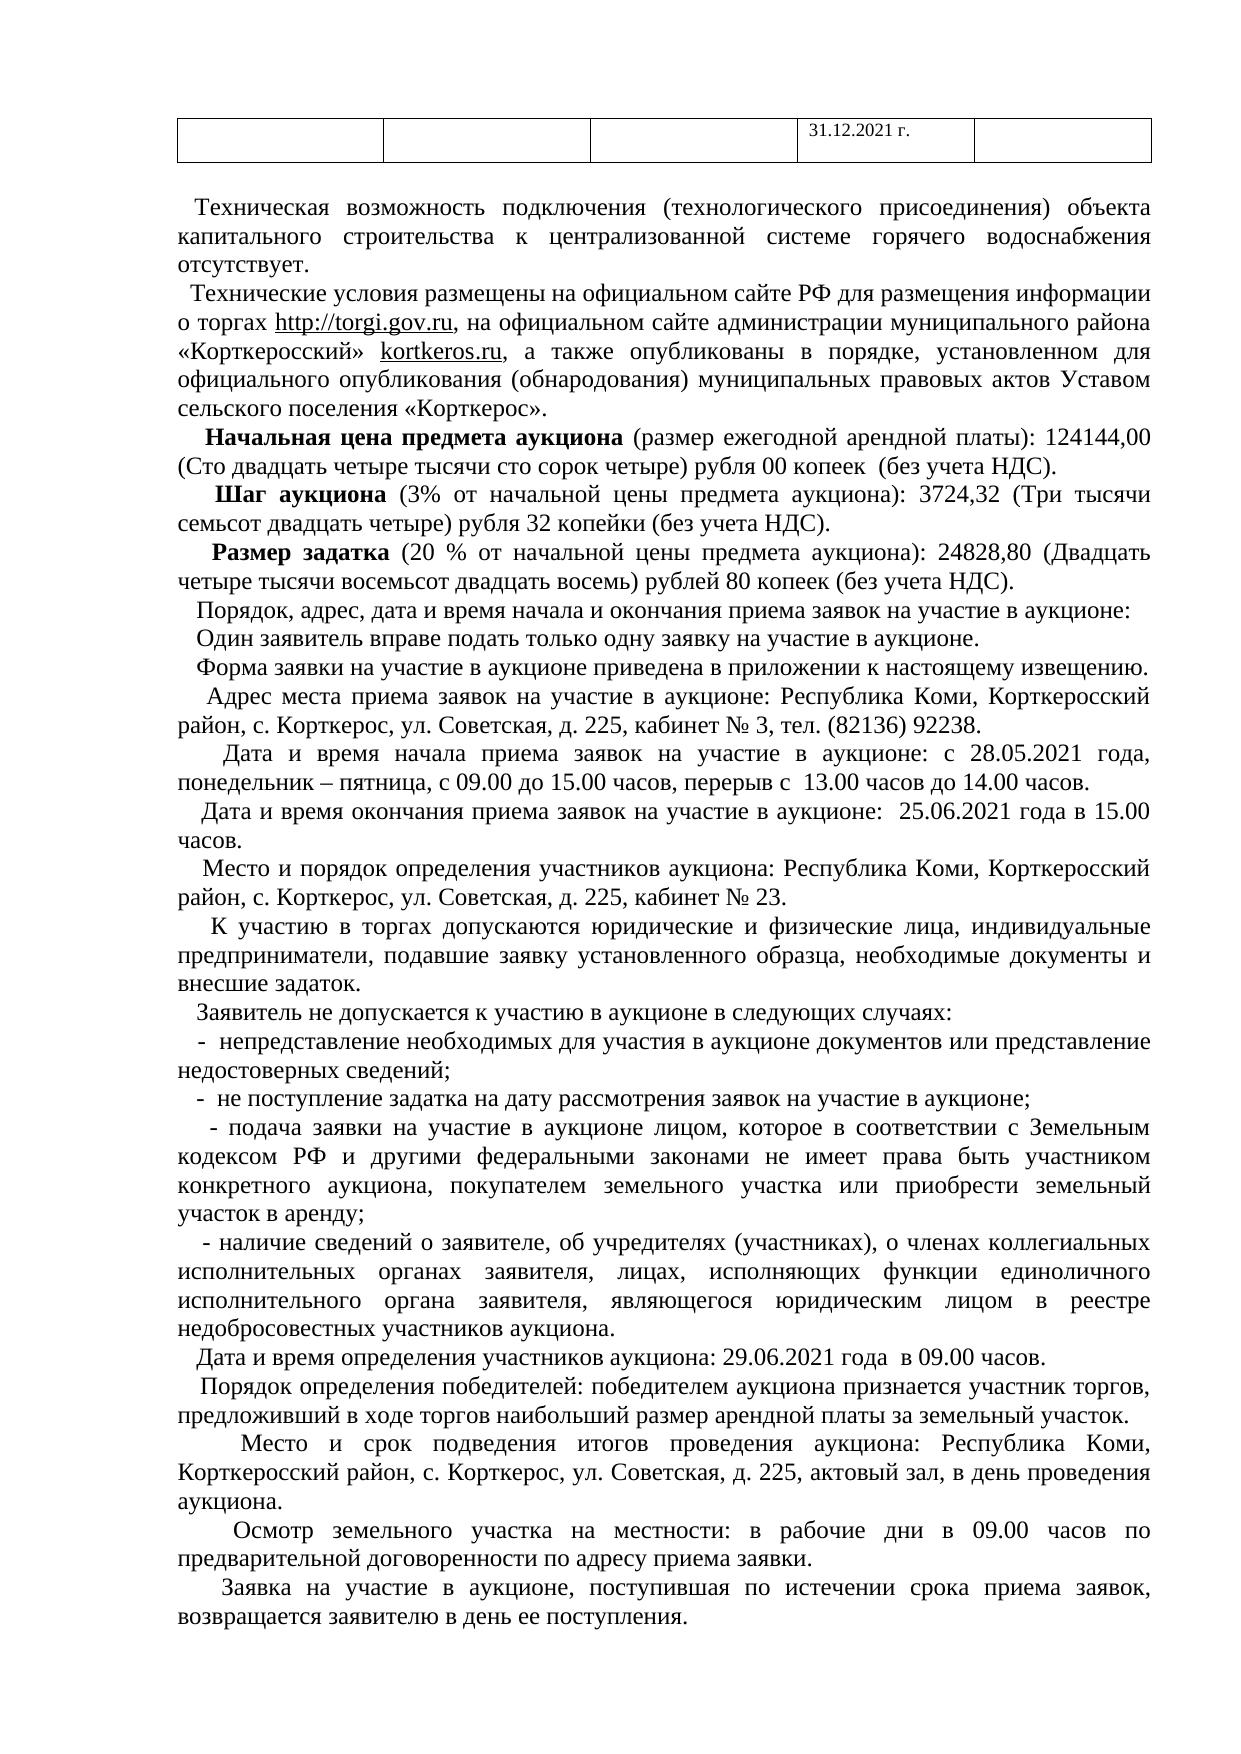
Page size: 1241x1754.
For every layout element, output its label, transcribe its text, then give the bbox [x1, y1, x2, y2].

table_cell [798, 119, 974, 162]
text - непредставление необходимых для участия в аукционе документов или представление недостоверных сведений; [177, 1026, 1152, 1083]
text Дата и время начала приема заявок на участие в аукционе: с 28.05.2021 года, понедельник – пятница, с 09.00 до 15.00 часов, перерыв с 13.00 часов до 14.00 часов. [177, 738, 1152, 796]
text К участию в торгах допускаются юридические и физические лица, индивидуальные предприниматели, подавшие заявку установленного образца, необходимые документы и внесшие задаток. [177, 911, 1152, 997]
text Технические условия размещены на официальном сайте РФ для размещения информации о торгах http://torgi.gov.ru, на официальном сайте администрации муниципального района «Корткеросский» kortkeros.ru, а также опубликованы в порядке, установленном для официального опубликования (обнародования) муниципальных правовых актов Уставом сельского поселения «Корткерос». [177, 278, 1152, 422]
text Порядок, адрес, дата и время начала и окончания приема заявок на участие в аукционе: [177, 595, 1152, 623]
text Шаг аукциона (3% от начальной цены предмета аукциона): 3724,32 (Три тысячи семьсот двадцать четыре) рубля 32 копейки (без учета НДС). [177, 479, 1152, 537]
text Адрес места приема заявок на участие в аукционе: Республика Коми, Корткеросский район, с. Корткерос, ул. Советская, д. 225, кабинет № 3, тел. (82136) 92238. [177, 681, 1152, 738]
text - не поступление задатка на дату рассмотрения заявок на участие в аукционе; [177, 1083, 1152, 1112]
text Дата и время определения участников аукциона: 29.06.2021 года в 09.00 часов. [177, 1342, 1152, 1371]
text Размер задатка (20 % от начальной цены предмета аукциона): 24828,80 (Двадцать четыре тысячи восемьсот двадцать восемь) рублей 80 копеек (без учета НДС). [177, 537, 1152, 594]
text Дата и время окончания приема заявок на участие в аукционе: 25.06.2021 года в 15.00 часов. [177, 796, 1152, 853]
text Начальная цена предмета аукциона (размер ежегодной арендной платы): 124144,00 (Сто двадцать четыре тысячи сто сорок четыре) рубля 00 копеек (без учета НДС). [177, 422, 1152, 479]
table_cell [591, 119, 797, 162]
text Заявитель не допускается к участию в аукционе в следующих случаях: [177, 997, 1152, 1026]
text Форма заявки на участие в аукционе приведена в приложении к настоящему извещению. [177, 652, 1152, 681]
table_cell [178, 119, 383, 162]
text - подача заявки на участие в аукционе лицом, которое в соответствии с Земельным кодексом РФ и другими федеральными законами не имеет права быть участником конкретного аукциона, покупателем земельного участка или приобрести земельный участок в аренду; [177, 1112, 1152, 1227]
text Один заявитель вправе подать только одну заявку на участие в аукционе. [177, 623, 1152, 652]
text Заявка на участие в аукционе, поступившая по истечении срока приема заявок, возвращается заявителю в день ее поступления. [177, 1572, 1152, 1630]
text Техническая возможность подключения (технологического присоединения) объекта капитального строительства к централизованной системе горячего водоснабжения отсутствует. [177, 192, 1152, 278]
text Место и порядок определения участников аукциона: Республика Коми, Корткеросский район, с. Корткерос, ул. Советская, д. 225, кабинет № 23. [177, 853, 1152, 911]
text Порядок определения победителей: победителем аукциона признается участник торгов, предложивший в ходе торгов наибольший размер арендной платы за земельный участок. [177, 1371, 1152, 1428]
text Место и срок подведения итогов проведения аукциона: Республика Коми, Корткеросский район, с. Корткерос, ул. Советская, д. 225, актовый зал, в день проведения аукциона. [177, 1428, 1152, 1515]
text Осмотр земельного участка на местности: в рабочие дни в 09.00 часов по предварительной договоренности по адресу приема заявки. [177, 1515, 1152, 1572]
text - наличие сведений о заявителе, об учредителях (участниках), о членах коллегиальных исполнительных органах заявителя, лицах, исполняющих функции единоличного исполнительного органа заявителя, являющегося юридическим лицом в реестре недобросовестных участников аукциона. [177, 1227, 1152, 1342]
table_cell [975, 119, 1151, 162]
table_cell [384, 119, 590, 162]
